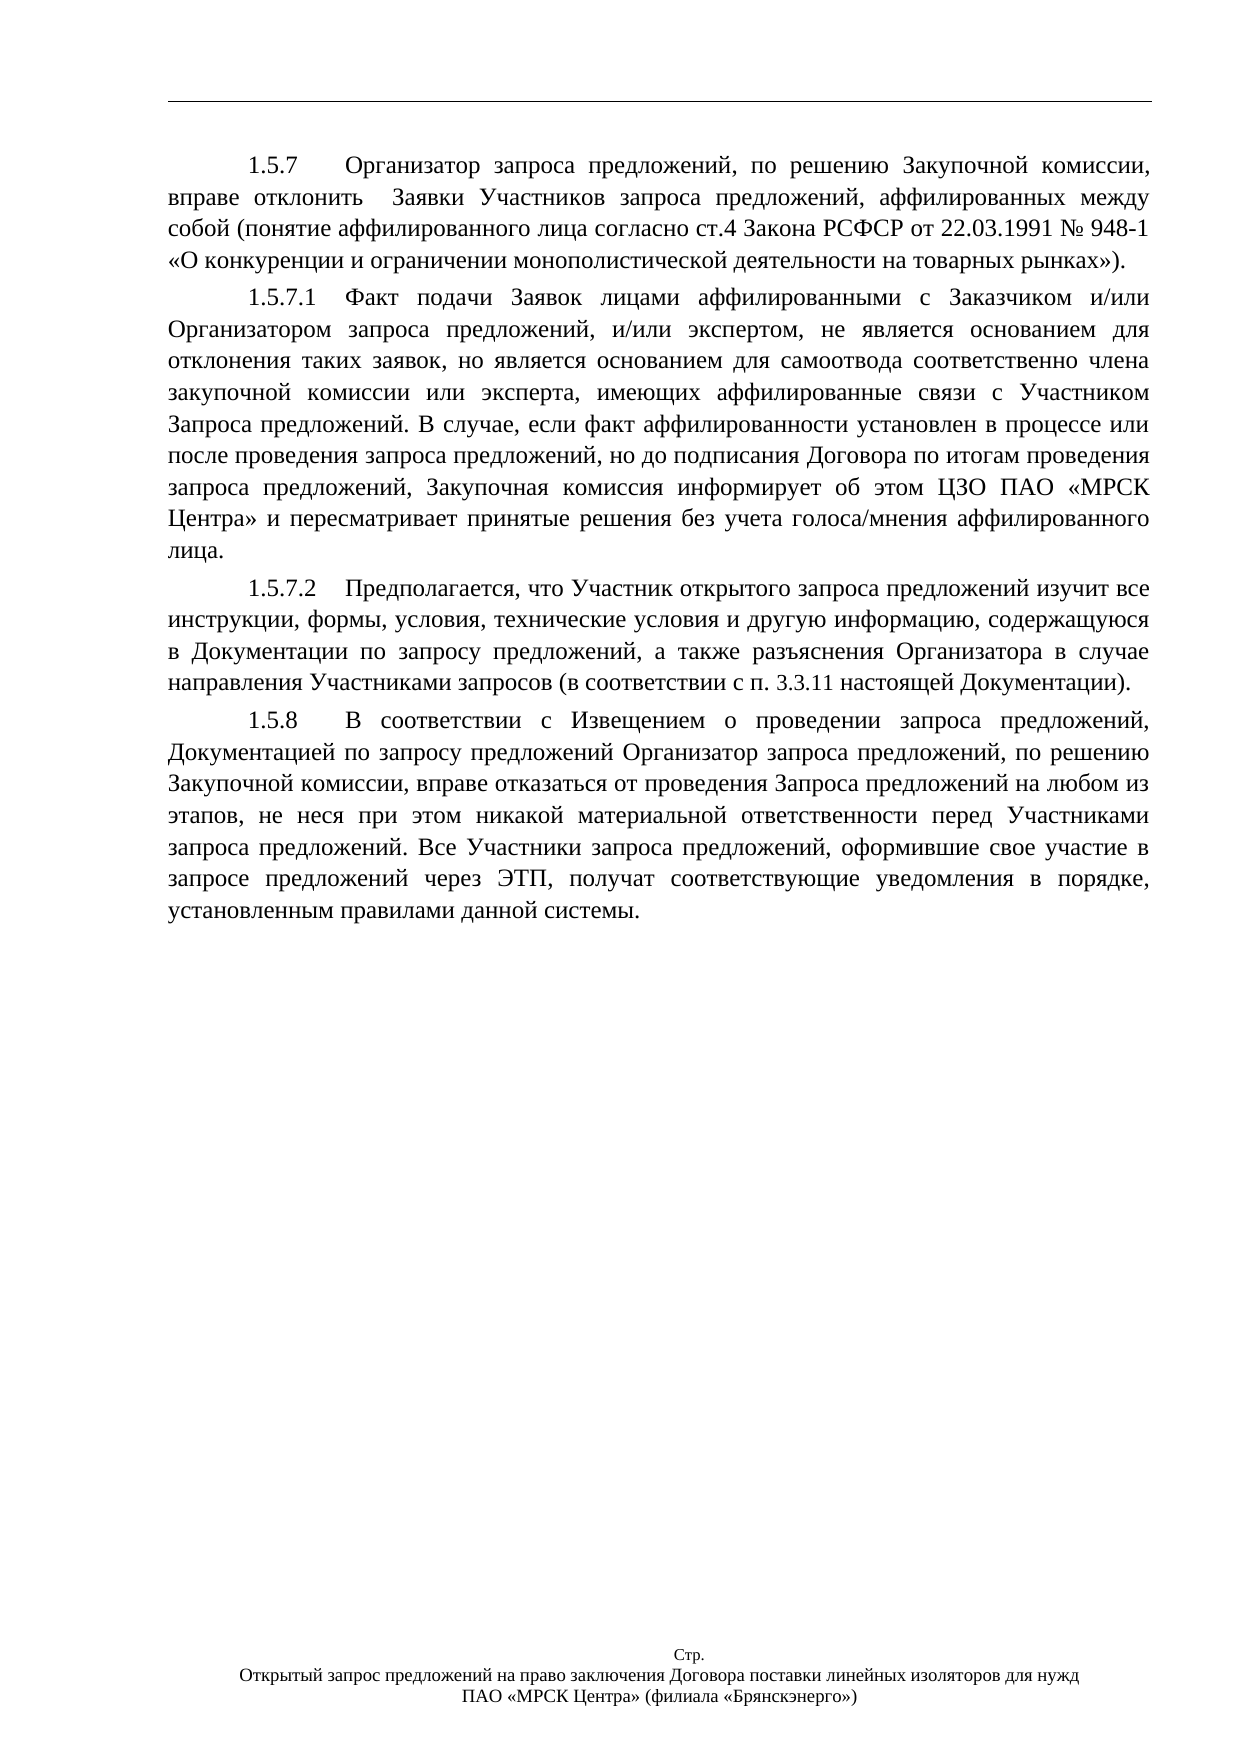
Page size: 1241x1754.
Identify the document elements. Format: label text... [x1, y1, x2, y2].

list В соответствии с Извещением о проведении запроса предложений, Документацией по запросу предложений Организатор запроса предложений, по решению Закупочной комиссии, вправе отказаться от проведения Запроса предложений на любом из этапов, не неся при этом никакой материальной ответственности перед Участниками запроса предложений. Все Участники запроса предложений, оформившие свое участие в запросе предложений через ЭТП, получат соответствующие уведомления в порядке, установленным правилами данной системы. [168, 705, 1150, 923]
list Предполагается, что Участник открытого запроса предложений изучит все инструкции, формы, условия, технические условия и другую информацию, содержащуюся в Документации по запросу предложений, а также разъяснения Организатора в случае направления Участниками запросов (в соответствии с п. 3.3.11 настоящей Документации). [168, 573, 1150, 696]
list Факт подачи Заявок лицами аффилированными с Заказчиком и/или Организатором запроса предложений, и/или экспертом, не является основанием для отклонения таких заявок, но является основанием для самоотвода соответственно члена закупочной комиссии или эксперта, имеющих аффилированные связи с Участником Запроса предложений. В случае, если факт аффилированности установлен в процессе или после проведения запроса предложений, но до подписания Договора по итогам проведения запроса предложений, Закупочная комиссия информирует об этом ЦЗО ПАО «МРСК Центра» и пересматривает принятые решения без учета голоса/мнения аффилированного лица. [168, 282, 1150, 564]
list Организатор запроса предложений, по решению Закупочной комиссии, вправе отклонить Заявки Участников запроса предложений, аффилированных между собой (понятие аффилированного лица согласно ст.4 Закона РСФСР от 22.03.1991 № 948-1 «О конкуренции и ограничении монополистической деятельности на товарных рынках»). [168, 150, 1150, 273]
